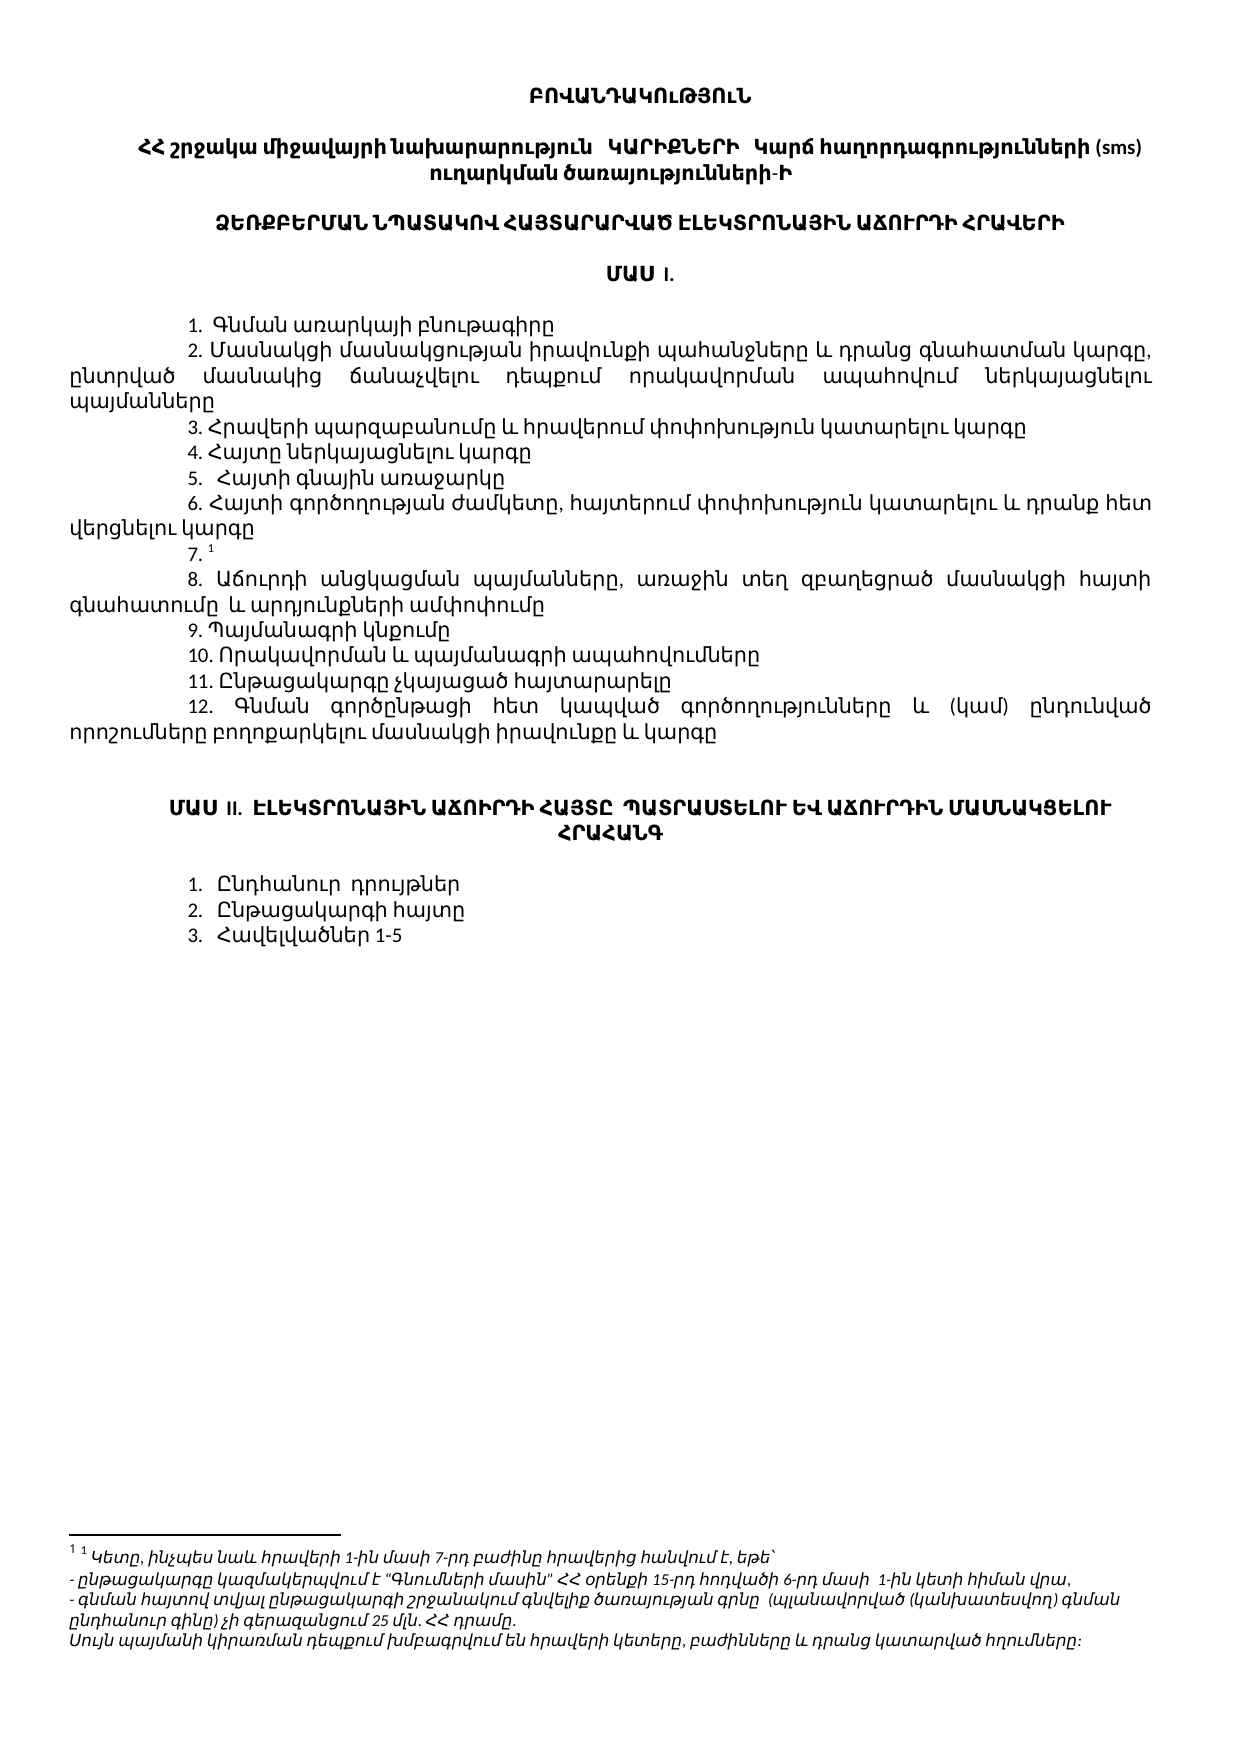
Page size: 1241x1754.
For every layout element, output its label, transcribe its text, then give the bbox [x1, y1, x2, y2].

text 4. Հայտը ներկայացնելու կարգը [69, 439, 1152, 465]
text 7. [69, 541, 1152, 566]
text ՄԱՍ I. [69, 261, 1152, 287]
text ՄԱՍ II. ԷԼԵԿՏՐՈՆԱՅԻՆ ԱՃՈԻՐԴԻ ՀԱՅՏԸ ՊԱՏՐԱՍՏԵԼՈՒ ԵՎ ԱՃՈՒՐԴԻՆ ՄԱՍՆԱԿՑԵԼՈՒ ՀՐԱՀԱՆԳ [69, 795, 1152, 846]
text 3. Հրավերի պարզաբանումը և հրավերում փոփոխություն կատարելու կարգը [69, 414, 1152, 439]
text 1. Ընդհանուր դրույթներ [69, 871, 1152, 897]
text 2. Ընթացակարգի հայտը [69, 897, 1152, 922]
text 3. Հավելվածներ 1-5 [69, 922, 1152, 948]
text ՀՀ շրջակա միջավայրի նախարարություն ԿԱՐԻՔՆԵՐԻ Կարճ հաղորդագրությունների (sms) ուղարկման ծառայությունների-Ի [69, 134, 1152, 185]
text 1. Գնման առարկայի բնութագիրը [69, 312, 1152, 338]
text 8. Աճուրդի անցկացման պայմանները, առաջին տեղ զբաղեցրած մասնակցի հայտի գնահատումը և արդյունքների ամփոփումը [69, 566, 1152, 617]
text 10. Որակավորման և պայմանագրի ապահովումները [69, 643, 1152, 668]
text ԲՈՎԱՆԴԱԿՈւԹՅՈւՆ [69, 83, 1152, 109]
text 5. Հայտի գնային առաջարկը [69, 465, 1152, 490]
text 12. Գնման գործընթացի հետ կապված գործողությունները և (կամ) ընդունված որոշումները բողոքարկելու մասնակցի իրավունքը և կարգը [69, 693, 1152, 744]
text 2. Մասնակցի մասնակցության իրավունքի պահանջները և դրանց գնահատման կարգը, ընտրված մասնակից ճանաչվելու դեպքում որակավորման ապահովում ներկայացնելու պայմանները [69, 338, 1152, 414]
text 6. Հայտի գործողության ժամկետը, հայտերում փոփոխություն կատարելու և դրանք հետ վերցնելու կարգը [69, 490, 1152, 541]
text 11. Ընթացակարգը չկայացած հայտարարելը [69, 668, 1152, 693]
text 9. Պայմանագրի կնքումը [69, 617, 1152, 643]
text ՁԵՌՔԲԵՐՄԱՆ ՆՊԱՏԱԿՈՎ ՀԱՅՏԱՐԱՐՎԱԾ ԷԼԵԿՏՐՈՆԱՅԻՆ ԱՃՈՒՐԴԻ ՀՐԱՎԵՐԻ [69, 211, 1152, 236]
